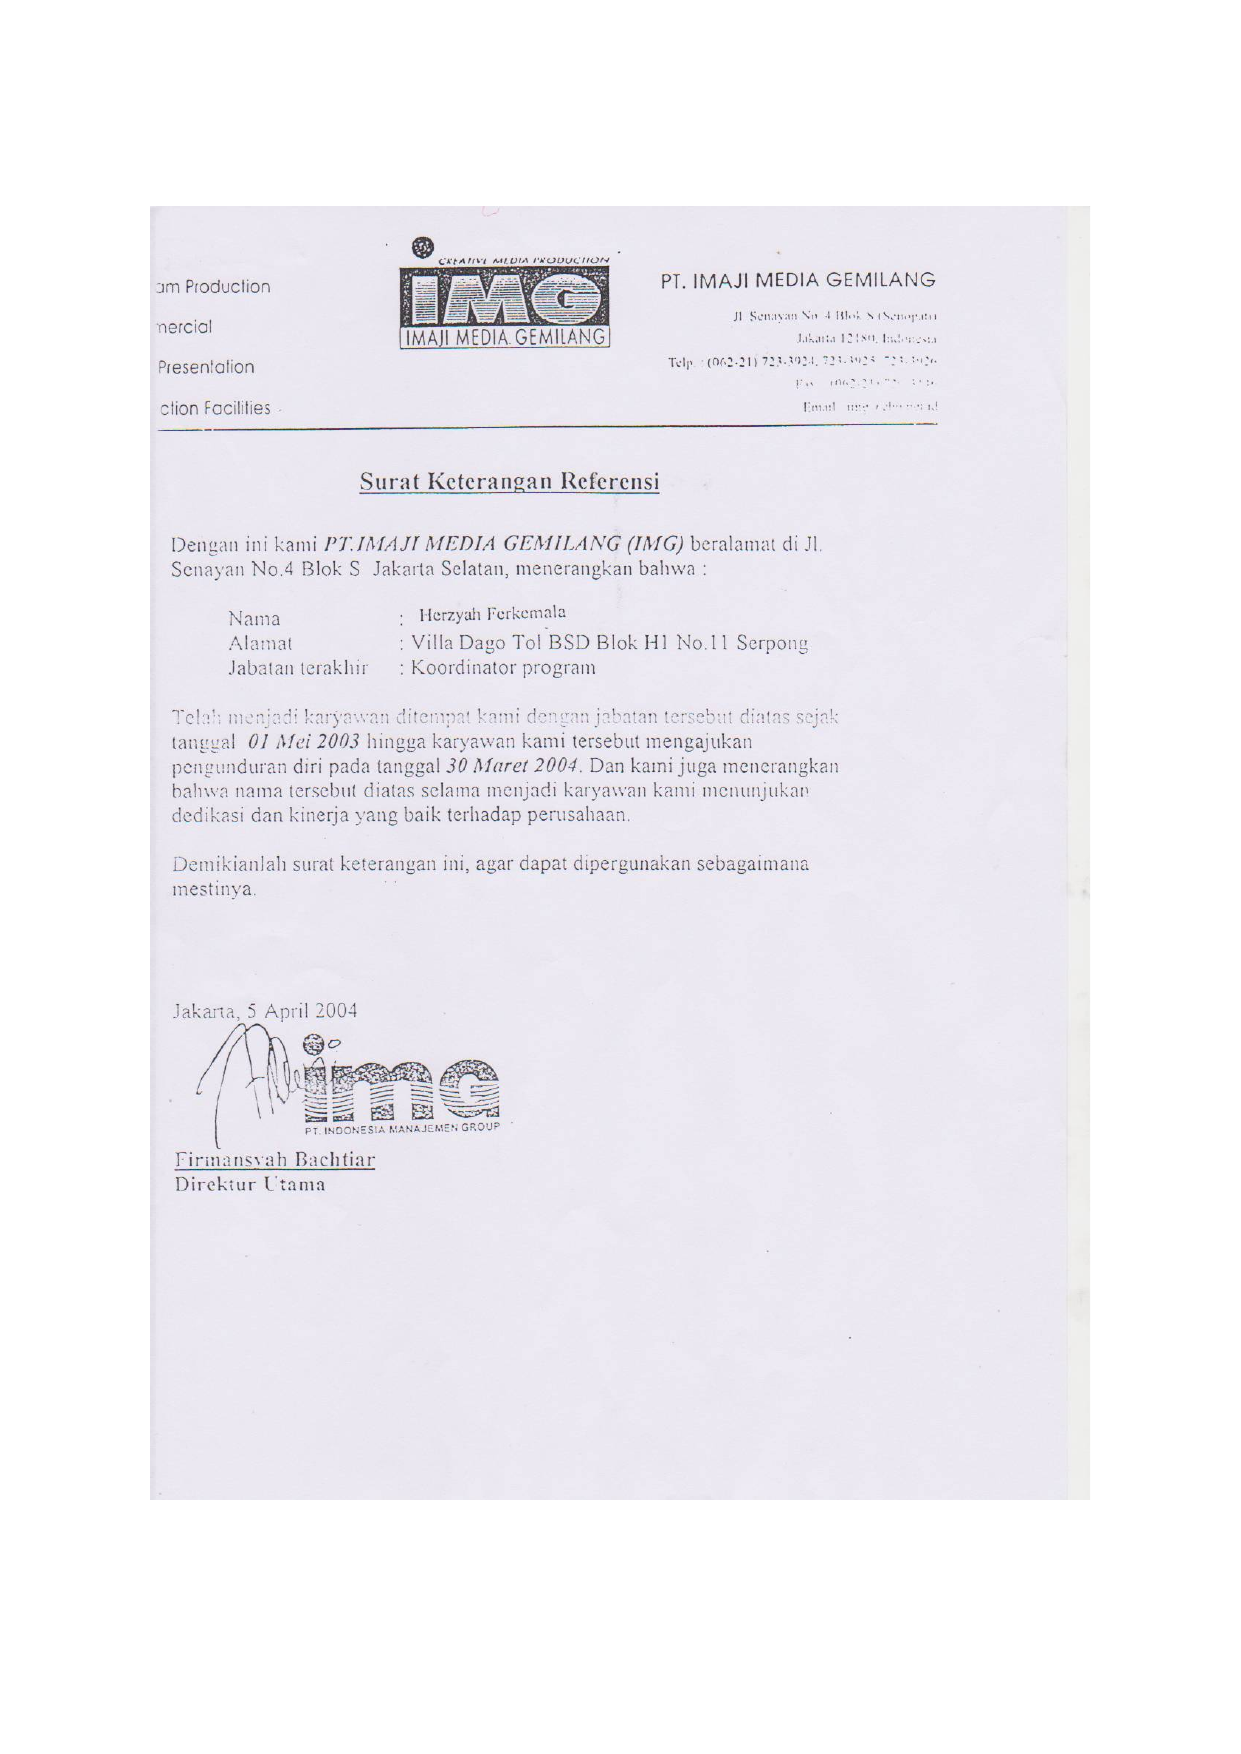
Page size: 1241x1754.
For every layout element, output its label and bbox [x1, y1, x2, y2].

picture [150, 206, 1091, 1500]
